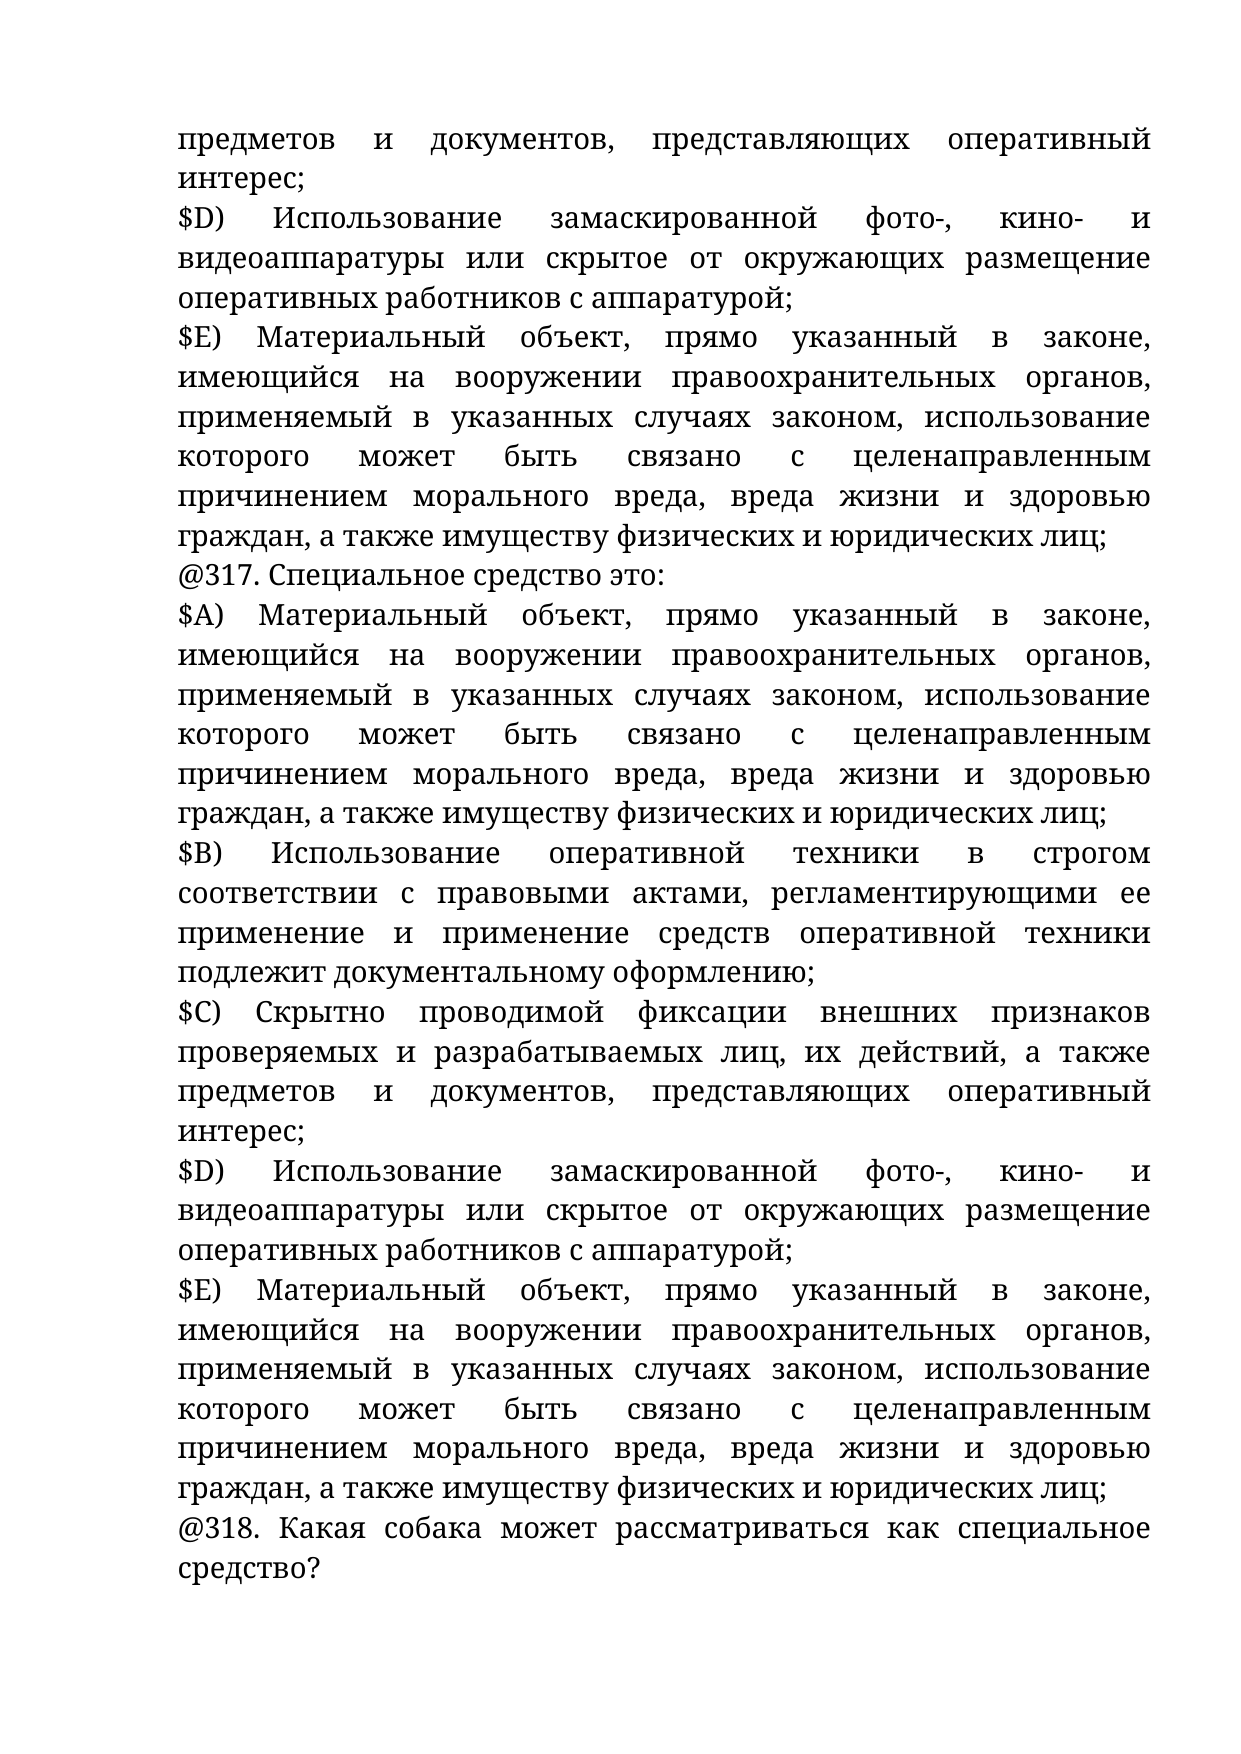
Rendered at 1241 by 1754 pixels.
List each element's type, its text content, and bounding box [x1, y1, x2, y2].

text $A) Материальный объект, прямо указанный в законе, имеющийся на вооружении правоохранительных органов, применяемый в указанных случаях законом, использование которого может быть связано с целенаправленным причинением морального вреда, вреда жизни и здоровью граждан, а также имуществу физических и юридических лиц; [177, 594, 1152, 832]
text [177, 118, 1152, 197]
text @317. Специальное средство это: [177, 555, 1152, 594]
text $D) Использование замаскированной фото-, кино- и видеоаппаратуры или скрытое от окружающих размещение оперативных работников с аппаратурой; [177, 197, 1152, 317]
text $B) Использование оперативной техники в строгом соответствии с правовыми актами, регламентирующими ее применение и применение средств оперативной техники подлежит документальному оформлению; [177, 832, 1152, 991]
text @318. Какая собака может рассматриваться как специальное средство? [177, 1507, 1152, 1587]
text $D) Использование замаскированной фото-, кино- и видеоаппаратуры или скрытое от окружающих размещение оперативных работников с аппаратурой; [177, 1150, 1152, 1269]
